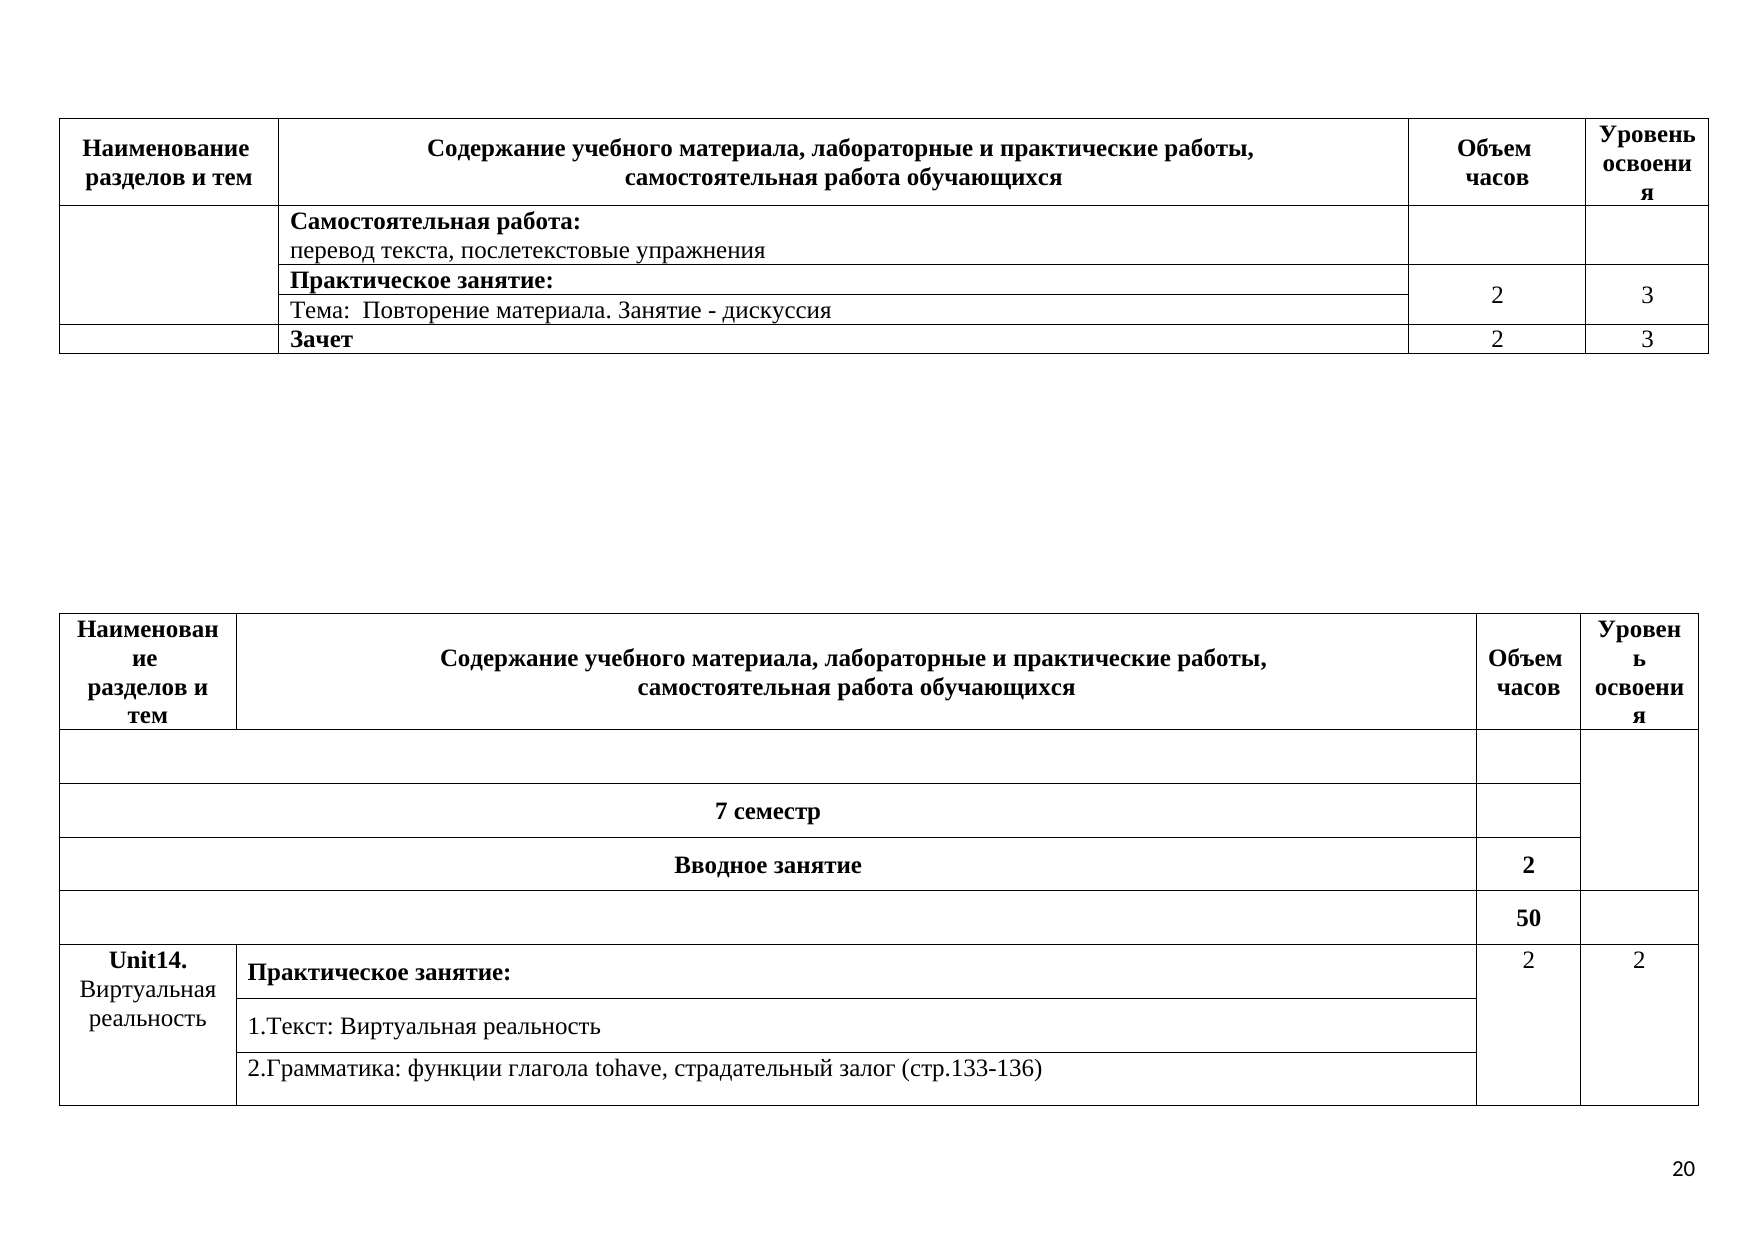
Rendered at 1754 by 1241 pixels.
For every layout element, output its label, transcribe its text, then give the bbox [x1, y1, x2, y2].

table_cell [1581, 891, 1698, 944]
table_header Наименование разделов и тем [60, 119, 278, 205]
table_header Наименование разделов и тем [60, 614, 236, 729]
table_cell 3 [1586, 325, 1708, 353]
table_header Содержание учебного материала, лабораторные и практические работы, самостоятельная работа обучающихся [279, 119, 1408, 205]
table_cell [60, 891, 1476, 944]
table_cell 2 [1477, 945, 1580, 1105]
table_cell Самостоятельная работа: перевод текста, послетекстовые упражнения [279, 206, 1408, 264]
table_cell Unit14. Виртуальная реальность [60, 945, 236, 1105]
table_header Уровень освоения [1581, 614, 1698, 729]
table_cell [60, 325, 278, 353]
table_cell Вводное занятие [60, 838, 1476, 890]
table_cell Зачет [279, 325, 1408, 353]
table_cell [60, 730, 1476, 783]
table_cell 2 [1581, 945, 1698, 1105]
table_header Содержание учебного материала, лабораторные и практические работы, самостоятельная работа обучающихся [237, 614, 1476, 729]
table_cell 2 [1409, 265, 1585, 323]
table_cell [1581, 730, 1698, 890]
table_cell [1477, 784, 1580, 837]
table_cell 2 [1409, 325, 1585, 353]
table_cell [1477, 730, 1580, 783]
table_cell Практическое занятие: [279, 265, 1408, 294]
table_cell Практическое занятие: [237, 945, 1476, 998]
table_cell Тема: Повторение материала. Занятие - дискуссия [279, 295, 1408, 323]
table_cell 50 [1477, 891, 1580, 944]
table_cell 2 [1477, 838, 1580, 890]
table_cell 3 [1586, 265, 1708, 323]
table_header Уровень освоения [1586, 119, 1708, 205]
table_header Объем часов [1409, 119, 1585, 205]
table_header Объем часов [1477, 614, 1580, 729]
table_cell 1.Текст: Виртуальная реальность [237, 999, 1476, 1052]
table_cell 7 семестр [60, 784, 1476, 837]
table_cell 2.Грамматика: функции глагола tohave, страдательный залог (стр.133-136) [237, 1053, 1476, 1105]
